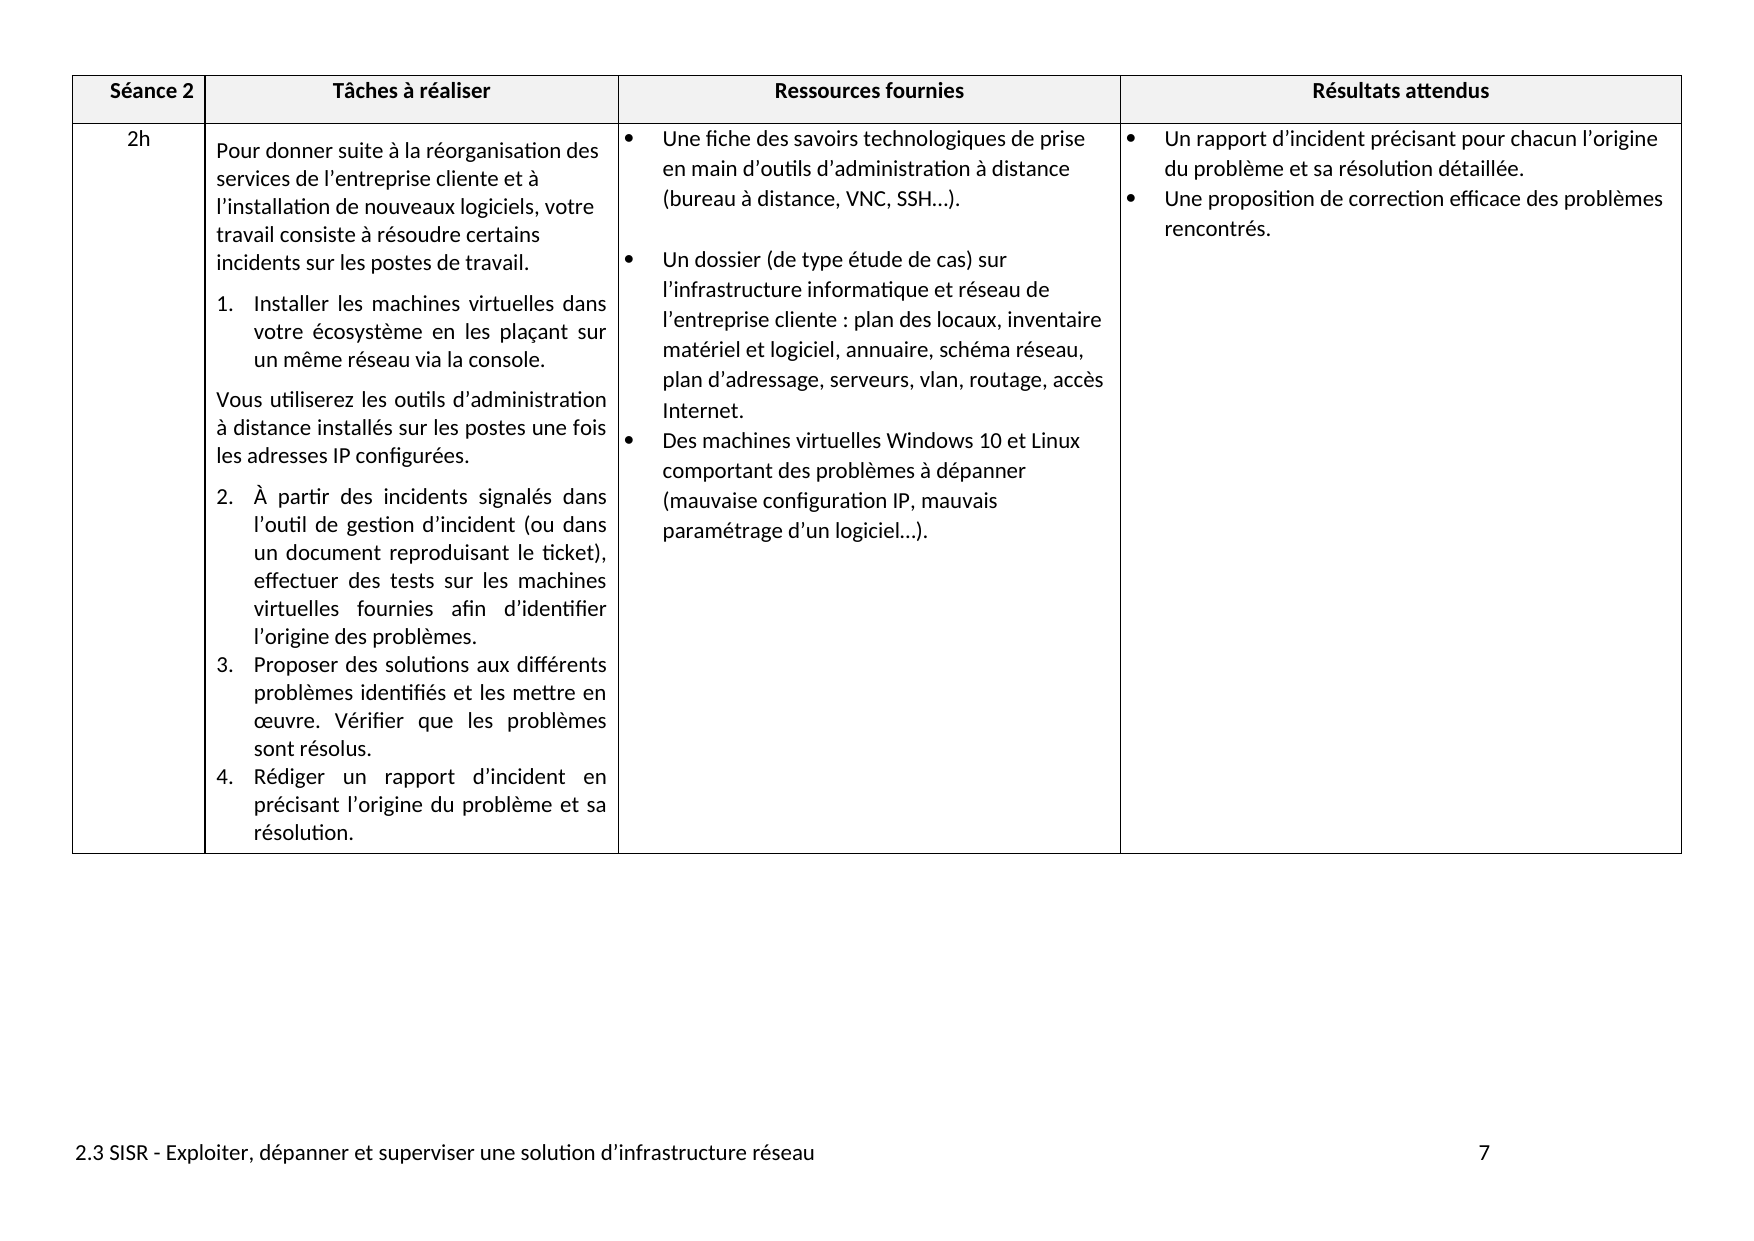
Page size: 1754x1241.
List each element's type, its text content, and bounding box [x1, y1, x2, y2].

table_header Ressources fournies [619, 76, 1120, 123]
table_header Séance 2 [73, 76, 204, 123]
table_cell Une fiche des savoirs technologiques de prise en main d’outils d’administration à distance (bureau à distance, VNC, SSH…). Un dossier (de type étude de cas) sur l’infrastructure informatique et réseau de l’entreprise cliente : plan des locaux, inventaire matériel et logiciel, annuaire, schéma réseau, plan d’adressage, serveurs, vlan, routage, accès Internet. Des machines virtuelles Windows 10 et Linux comportant des problèmes à dépanner (mauvaise configuration IP, mauvais paramétrage d’un logiciel…). [619, 124, 1120, 853]
table_header Résultats attendus [1121, 76, 1681, 123]
table_cell Un rapport d’incident précisant pour chacun l’origine du problème et sa résolution détaillée. Une proposition de correction efficace des problèmes rencontrés. [1121, 124, 1681, 853]
table_cell 2h [73, 124, 204, 853]
table_header Tâches à réaliser [206, 76, 618, 123]
table_cell Pour donner suite à la réorganisation des services de l’entreprise cliente et à l’installation de nouveaux logiciels, votre travail consiste à résoudre certains incidents sur les postes de travail. Installer les machines virtuelles dans votre écosystème en les plaçant sur un même réseau via la console. Vous utiliserez les outils d’administration à distance installés sur les postes une fois les adresses IP configurées. À partir des incidents signalés dans l’outil de gestion d’incident (ou dans un document reproduisant le ticket), effectuer des tests sur les machines virtuelles fournies afin d’identifier l’origine des problèmes. Proposer des solutions aux différents problèmes identifiés et les mettre en œuvre. Vérifier que les problèmes sont résolus. Rédiger un rapport d’incident en précisant l’origine du problème et sa résolution. [206, 124, 618, 853]
